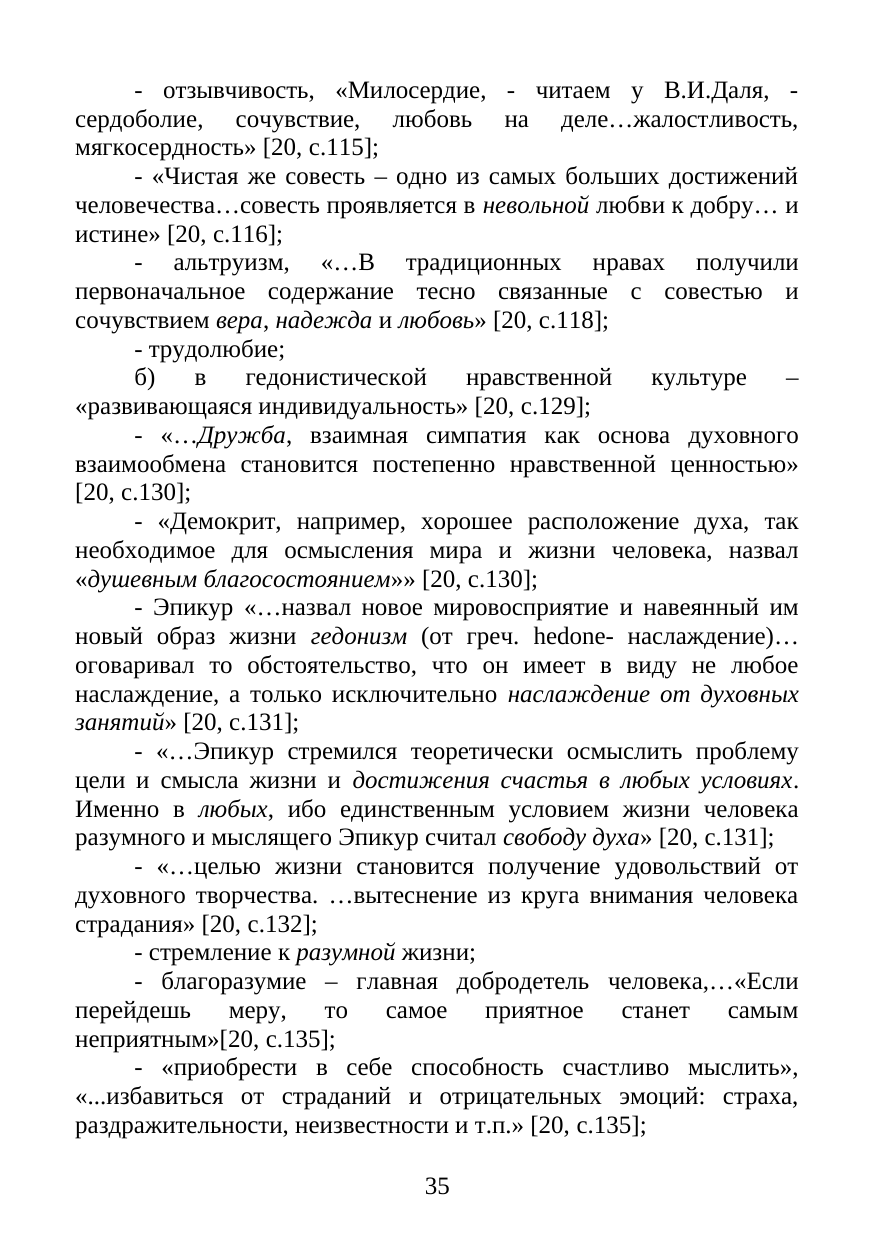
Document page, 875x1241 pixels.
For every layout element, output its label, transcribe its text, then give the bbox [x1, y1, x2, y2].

text - «приобрести в себе способность счастливо мыслить», «...избавиться от страданий и отрицательных эмоций: страха, раздражительности, неизвестности и т.п.» [20, c.135]; [75, 1052, 799, 1139]
text - Эпикур «…назвал новое мировосприятие и навеянный им новый образ жизни гедонизм (от греч. hedone- наслаждение)…оговаривал то обстоятельство, что он имеет в виду не любое наслаждение, а только исключительно наслаждение от духовных занятий» [20, c.131]; [75, 592, 799, 736]
text - «…целью жизни становится получение удовольствий от духовного творчества. …вытеснение из круга внимания человека страдания» [20, c.132]; [75, 851, 799, 937]
text - благоразумие – главная добродетель человека,…«Если перейдешь меру, то самое приятное станет самым неприятным»[20, c.135]; [75, 966, 799, 1052]
text б) в гедонистической нравственной культуре – «развивающаяся индивидуальность» [20, c.129]; [75, 362, 799, 420]
text - стремление к разумной жизни; [75, 937, 799, 966]
text - отзывчивость, «Милосердие, - читаем у В.И.Даля, - сердоболие, сочувствие, любовь на деле…жалостливость, мягкосердность» [20, c.115]; [75, 75, 799, 161]
text - «…Эпикур стремился теоретически осмыслить проблему цели и смысла жизни и достижения счастья в любых условиях. Именно в любых, ибо единственным условием жизни человека разумного и мыслящего Эпикур считал свободу духа» [20, c.131]; [75, 736, 799, 851]
text - альтруизм, «…В традиционных нравах получили первоначальное содержание тесно связанные с совестью и сочувствием вера, надежда и любовь» [20, c.118]; [75, 247, 799, 334]
text - «…Дружба, взаимная симпатия как основа духовного взаимообмена становится постепенно нравственной ценностью» [20, c.130]; [75, 420, 799, 506]
text - трудолюбие; [75, 334, 799, 362]
text - «Чистая же совесть – одно из самых больших достижений человечества…совесть проявляется в невольной любви к добру… и истине» [20, c.116]; [75, 161, 799, 247]
text - «Демокрит, например, хорошее расположение духа, так необходимое для осмысления мира и жизни человека, назвал «душевным благосостоянием»» [20, c.130]; [75, 506, 799, 592]
